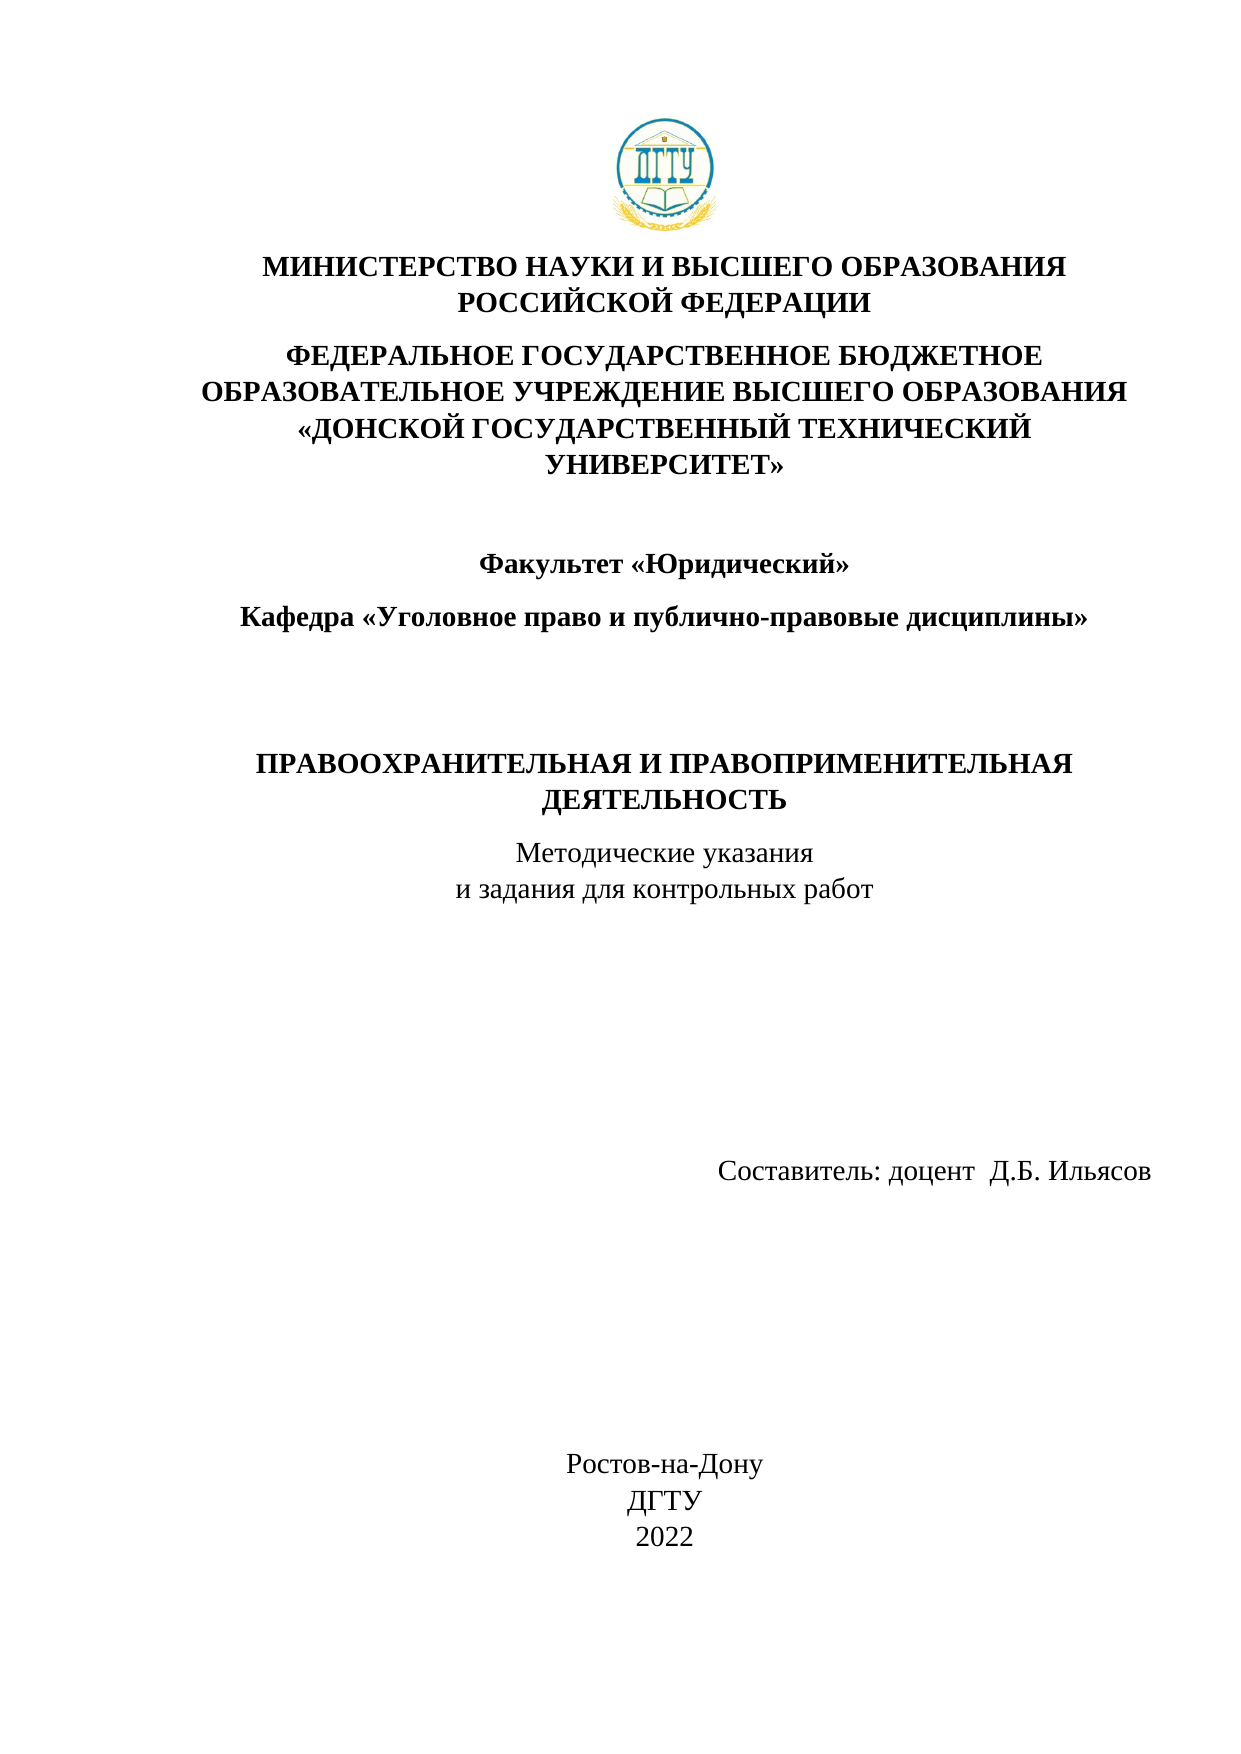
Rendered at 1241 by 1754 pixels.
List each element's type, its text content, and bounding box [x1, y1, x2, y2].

text и задания для контрольных работ [177, 871, 1152, 904]
text МИНИСТЕРСТВО НАУКИ И ВЫСШЕГО ОБРАЗОВАНИЯ РОССИЙСКОЙ ФЕДЕРАЦИИ [177, 249, 1152, 319]
text Факультет «Юридический» [177, 547, 1152, 580]
text Составитель: доцент Д.Б. Ильясов [177, 1153, 1152, 1187]
picture [612, 118, 717, 231]
text ПРАВООХРАНИТЕЛЬНАЯ И ПРАВОПРИМЕНИТЕЛЬНАЯ ДЕЯТЕЛЬНОСТЬ [177, 746, 1152, 816]
text Методические указания [177, 835, 1152, 868]
text Ростов-на-Дону [177, 1447, 1152, 1480]
text Кафедра «Уголовное право и публично-правовые дисциплины» [177, 599, 1152, 633]
text 2022 [177, 1519, 1152, 1552]
text ДГТУ [177, 1483, 1152, 1516]
text ФЕДЕРАЛЬНОЕ ГОСУДАРСТВЕННОЕ БЮДЖЕТНОЕ ОБРАЗОВАТЕЛЬНОЕ УЧРЕЖДЕНИЕ ВЫСШЕГО ОБРАЗОВАНИЯ «ДОНСКОЙ ГОСУДАРСТВЕННЫЙ ТЕХНИЧЕСКИЙ УНИВЕРСИТЕТ» [177, 338, 1152, 480]
